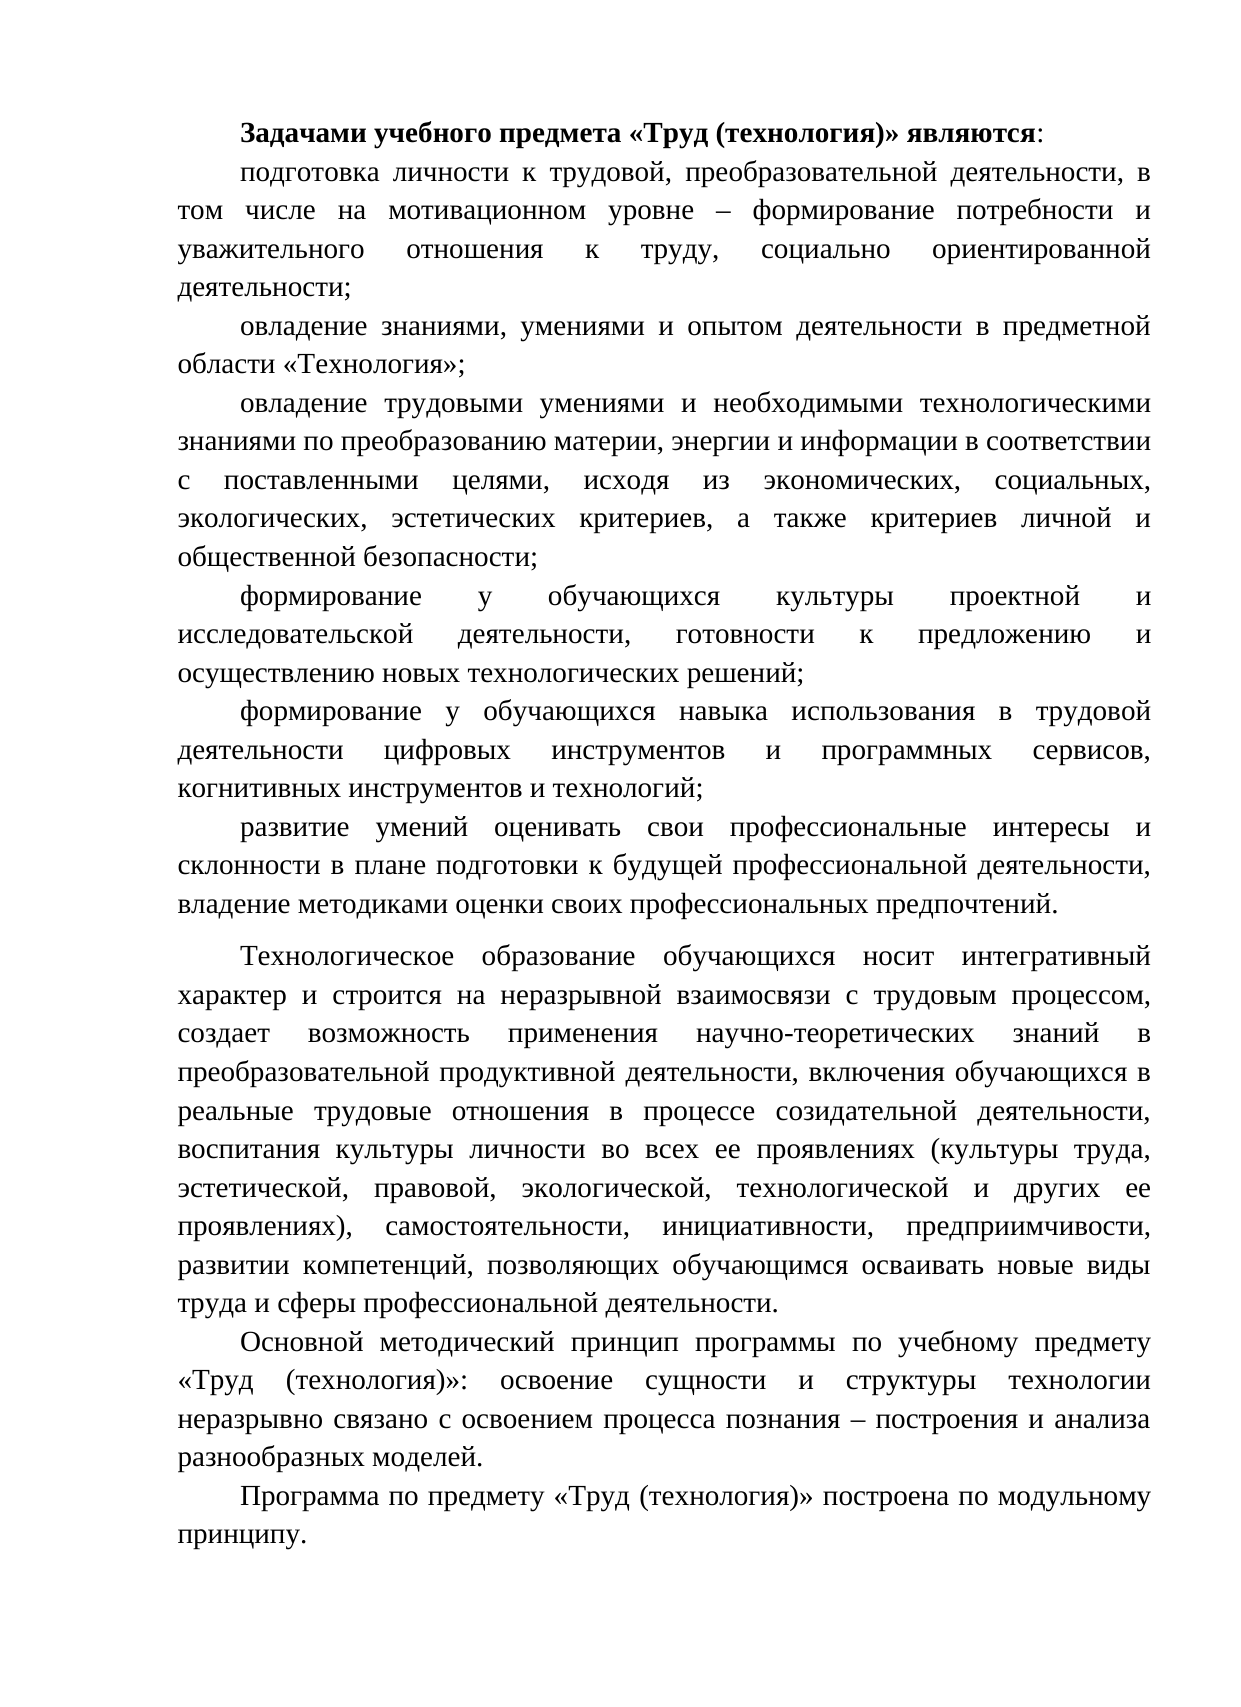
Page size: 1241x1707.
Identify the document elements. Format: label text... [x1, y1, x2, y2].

text развитие умений оценивать свои профессиональные интересы и склонности в плане подготовки к будущей профессиональной деятельности, владение методиками оценки своих профессиональных предпочтений. [177, 809, 1152, 919]
text Программа по предмету «Труд (технология)» построена по модульному принципу. [177, 1478, 1152, 1550]
text овладение знаниями, умениями и опытом деятельности в предметной области «Технология»; [177, 308, 1152, 380]
text Задачами учебного предмета «Труд (технология)» являются: [177, 115, 1152, 149]
text формирование у обучающихся навыка использования в трудовой деятельности цифровых инструментов и программных сервисов, когнитивных инструментов и технологий; [177, 693, 1152, 804]
text овладение трудовыми умениями и необходимыми технологическими знаниями по преобразованию материи, энергии и информации в соответствии с поставленными целями, исходя из экономических, социальных, экологических, эстетических критериев, а также критериев личной и общественной безопасности; [177, 385, 1152, 573]
text формирование у обучающихся культуры проектной и исследовательской деятельности, готовности к предложению и осуществлению новых технологических решений; [177, 578, 1152, 688]
text Технологическое образование обучающихся носит интегративный характер и строится на неразрывной взаимосвязи с трудовым процессом, создает возможность применения научно-теоретических знаний в преобразовательной продуктивной деятельности, включения обучающихся в реальные трудовые отношения в процессе созидательной деятельности, воспитания культуры личности во всех ее проявлениях (культуры труда, эстетической, правовой, экологической, технологической и других ее проявлениях), самостоятельности, инициативности, предприимчивости, развитии компетенций, позволяющих обучающимся осваивать новые виды труда и сферы профессиональной деятельности. [177, 938, 1152, 1319]
text подготовка личности к трудовой, преобразовательной деятельности, в том числе на мотивационном уровне – формирование потребности и уважительного отношения к труду, социально ориентированной деятельности; [177, 154, 1152, 303]
text Основной методический принцип программы по учебному предмету «Труд (технология)»: освоение сущности и структуры технологии неразрывно связано с освоением процесса познания – построения и анализа разнообразных моделей. [177, 1324, 1152, 1473]
